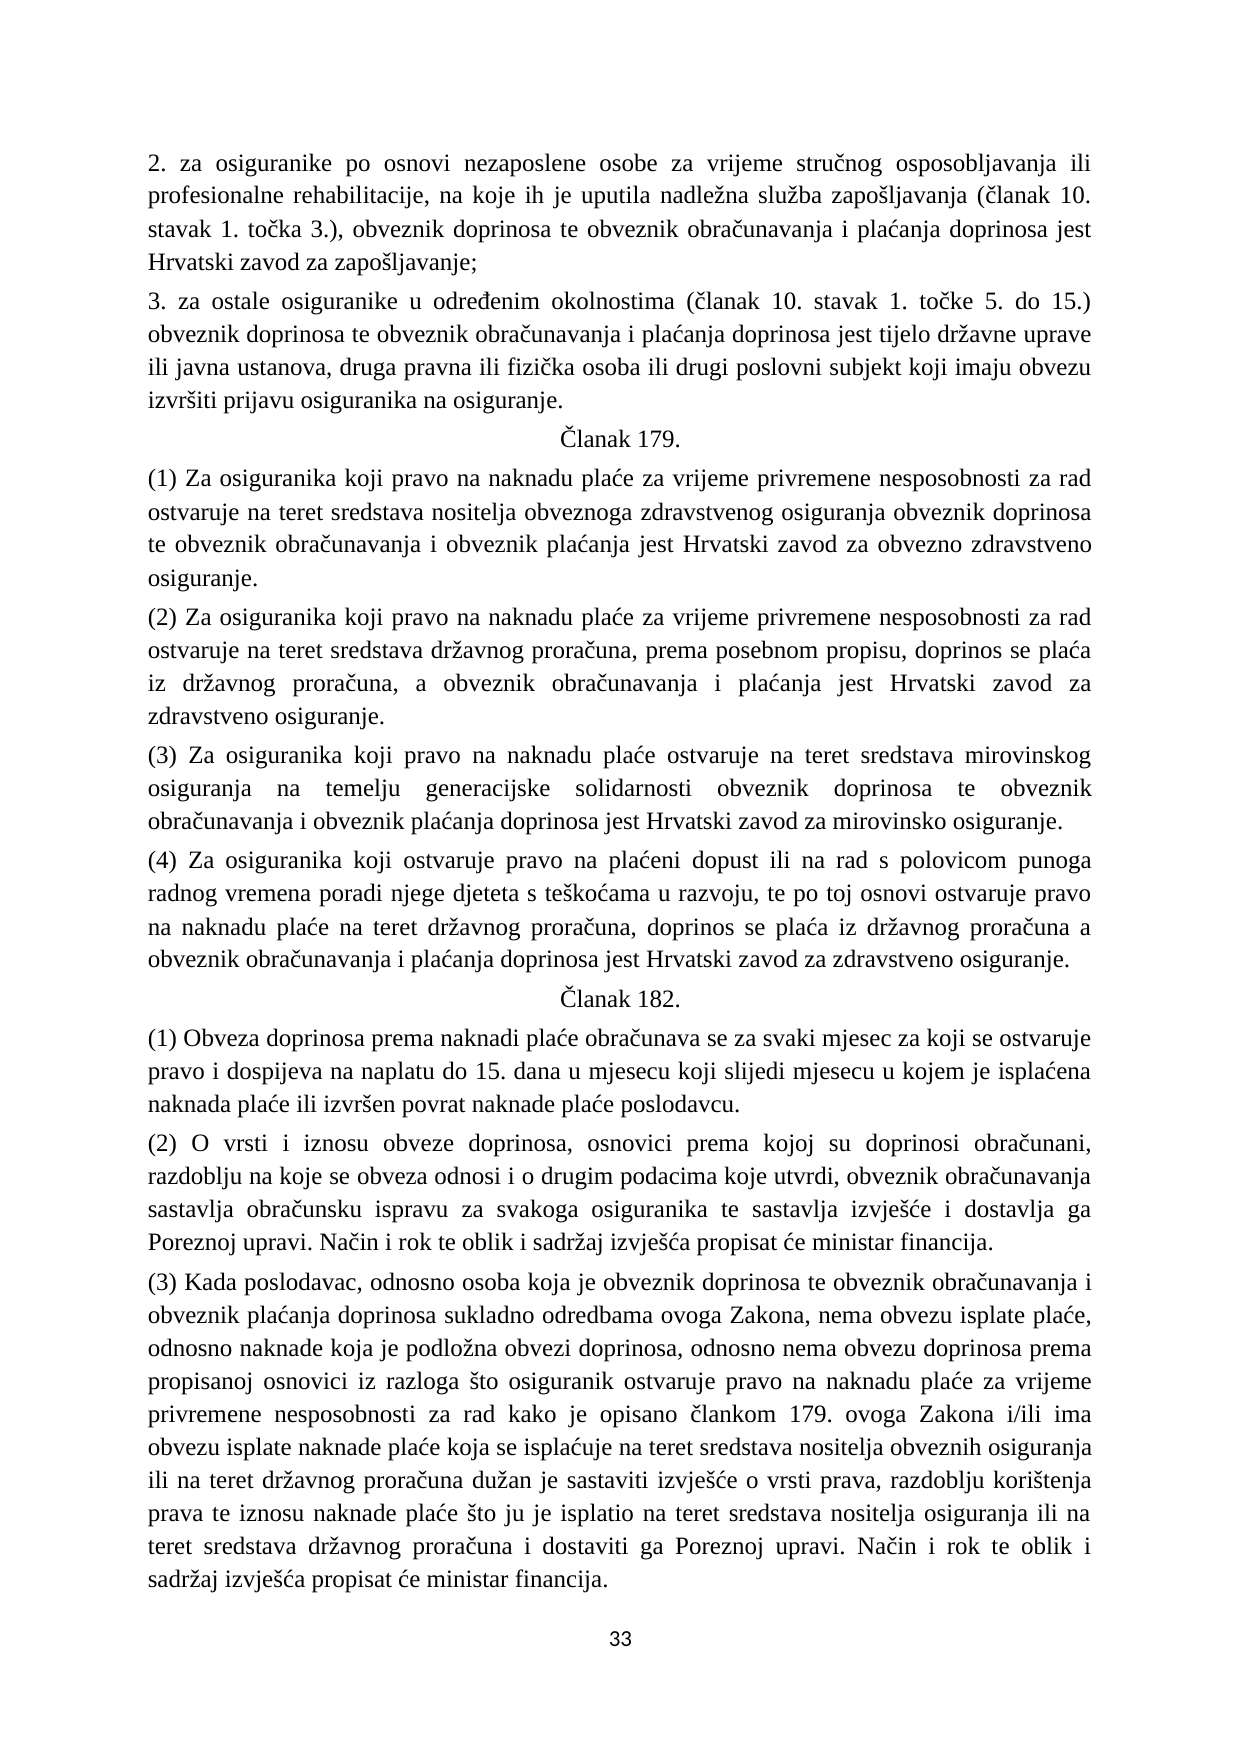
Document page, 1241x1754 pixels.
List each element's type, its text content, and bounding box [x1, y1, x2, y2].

text (2) O vrsti i iznosu obveze doprinosa, osnovici prema kojoj su doprinosi obračunani, razdoblju na koje se obveza odnosi i o drugim podacima koje utvrdi, obveznik obračunavanja sastavlja obračunsku ispravu za svakoga osiguranika te sastavlja izvješće i dostavlja ga Poreznoj upravi. Način i rok te oblik i sadržaj izvješća propisat će ministar financija. [148, 1128, 1093, 1256]
text Članak 179. [148, 424, 1093, 453]
text (3) Za osiguranika koji pravo na naknadu plaće ostvaruje na teret sredstava mirovinskog osiguranja na temelju generacijske solidarnosti obveznik doprinosa te obveznik obračunavanja i obveznik plaćanja doprinosa jest Hrvatski zavod za mirovinsko osiguranje. [148, 740, 1093, 835]
text (2) Za osiguranika koji pravo na naknadu plaće za vrijeme privremene nesposobnosti za rad ostvaruje na teret sredstava državnog proračuna, prema posebnom propisu, doprinos se plaća iz državnog proračuna, a obveznik obračunavanja i plaćanja jest Hrvatski zavod za zdravstveno osiguranje. [148, 602, 1093, 730]
text 3. za ostale osiguranike u određenim okolnostima (članak 10. stavak 1. točke 5. do 15.) obveznik doprinosa te obveznik obračunavanja i plaćanja doprinosa jest tijelo državne uprave ili javna ustanova, druga pravna ili fizička osoba ili drugi poslovni subjekt koji imaju obvezu izvršiti prijavu osiguranika na osiguranje. [148, 286, 1093, 414]
text 2. za osiguranike po osnovi nezaposlene osobe za vrijeme stručnog osposobljavanja ili profesionalne rehabilitacije, na koje ih je uputila nadležna služba zapošljavanja (članak 10. stavak 1. točka 3.), obveznik doprinosa te obveznik obračunavanja i plaćanja doprinosa jest Hrvatski zavod za zapošljavanje; [148, 148, 1093, 275]
text (1) Obveza doprinosa prema naknadi plaće obračunava se za svaki mjesec za koji se ostvaruje pravo i dospijeva na naplatu do 15. dana u mjesecu koji slijedi mjesecu u kojem je isplaćena naknada plaće ili izvršen povrat naknade plaće poslodavcu. [148, 1023, 1093, 1118]
text Članak 182. [148, 984, 1093, 1013]
text (3) Kada poslodavac, odnosno osoba koja je obveznik doprinosa te obveznik obračunavanja i obveznik plaćanja doprinosa sukladno odredbama ovoga Zakona, nema obvezu isplate plaće, odnosno naknade koja je podložna obvezi doprinosa, odnosno nema obvezu doprinosa prema propisanoj osnovici iz razloga što osiguranik ostvaruje pravo na naknadu plaće za vrijeme privremene nesposobnosti za rad kako je opisano člankom 179. ovoga Zakona i/ili ima obvezu isplate naknade plaće koja se isplaćuje na teret sredstava nositelja obveznih osiguranja ili na teret državnog proračuna dužan je sastaviti izvješće o vrsti prava, razdoblju korištenja prava te iznosu naknade plaće što ju je isplatio na teret sredstava nositelja osiguranja ili na teret sredstava državnog proračuna i dostaviti ga Poreznoj upravi. Način i rok te oblik i sadržaj izvješća propisat će ministar financija. [148, 1267, 1093, 1593]
text (4) Za osiguranika koji ostvaruje pravo na plaćeni dopust ili na rad s polovicom punoga radnog vremena poradi njege djeteta s teškoćama u razvoju, te po toj osnovi ostvaruje pravo na naknadu plaće na teret državnog proračuna, doprinos se plaća iz državnog proračuna a obveznik obračunavanja i plaćanja doprinosa jest Hrvatski zavod za zdravstveno osiguranje. [148, 846, 1093, 973]
text (1) Za osiguranika koji pravo na naknadu plaće za vrijeme privremene nesposobnosti za rad ostvaruje na teret sredstava nositelja obveznoga zdravstvenog osiguranja obveznik doprinosa te obveznik obračunavanja i obveznik plaćanja jest Hrvatski zavod za obvezno zdravstveno osiguranje. [148, 463, 1093, 591]
